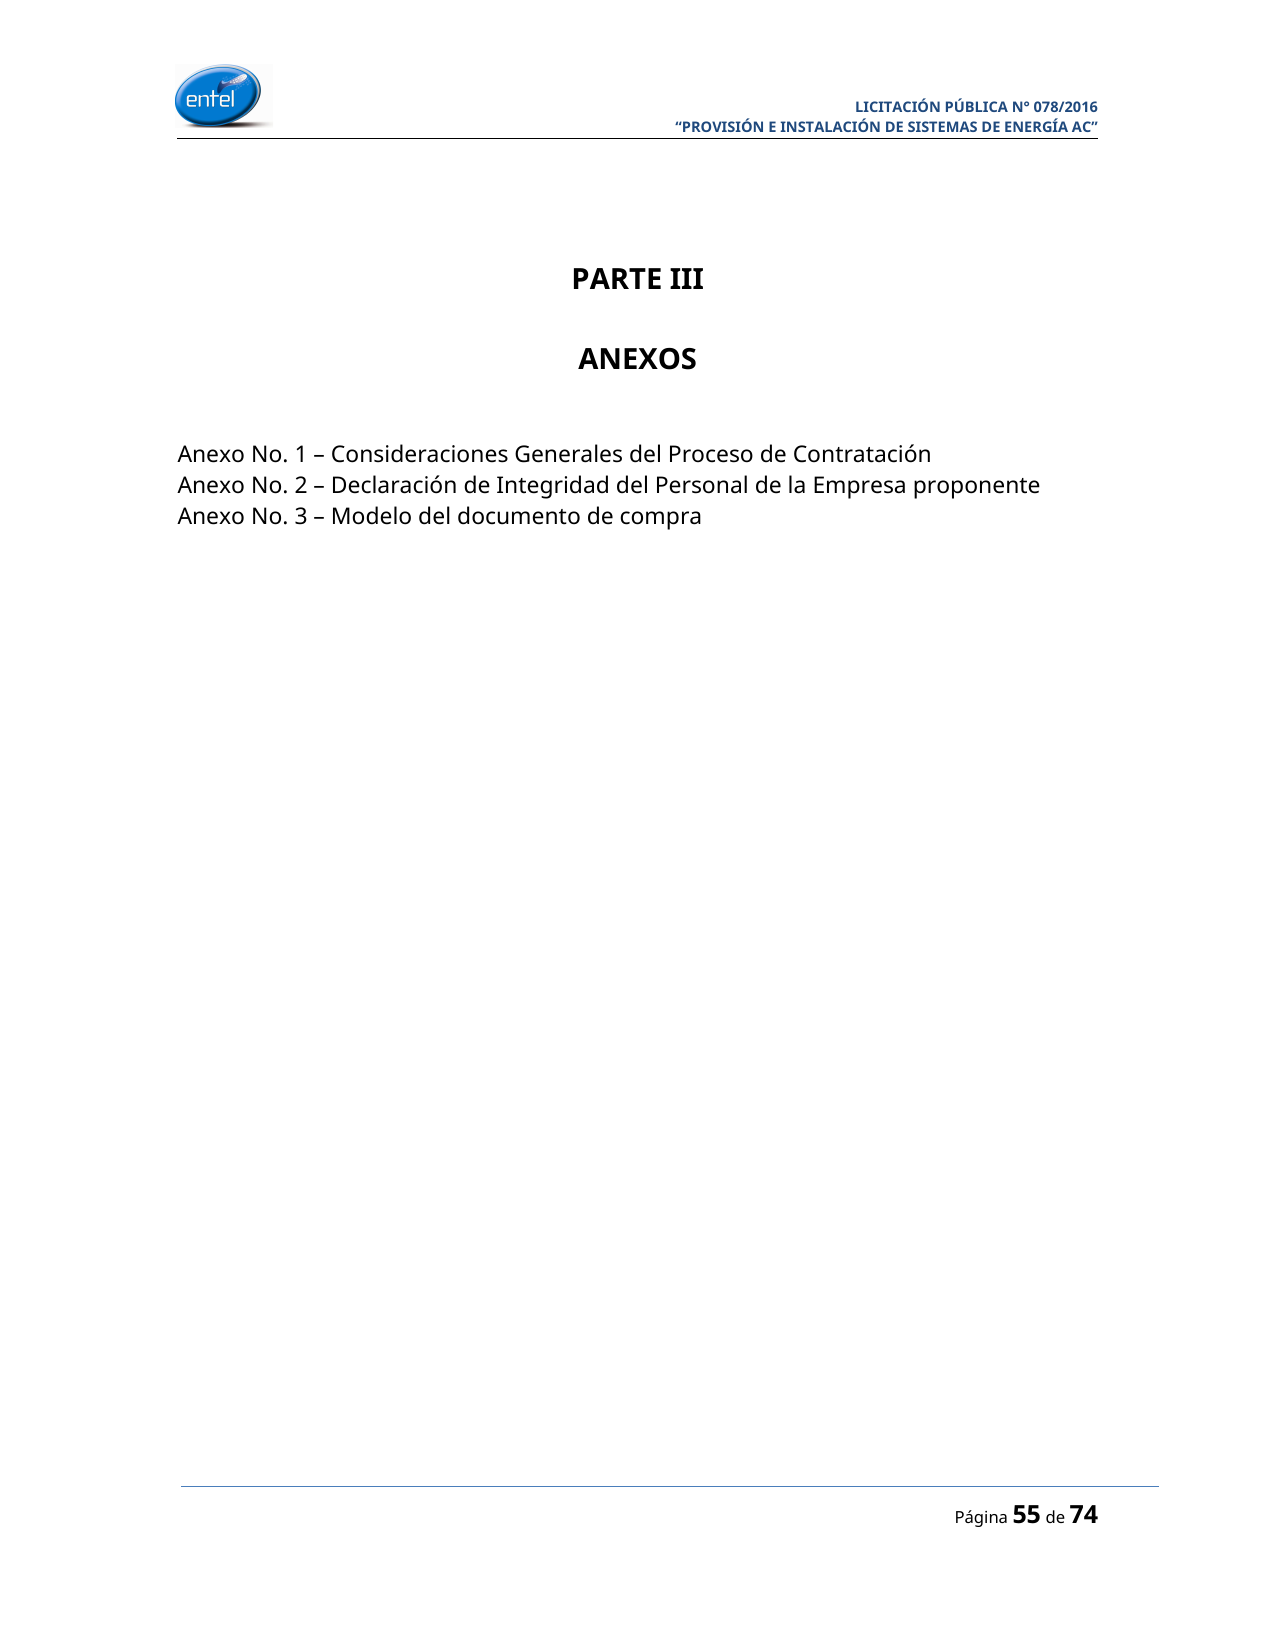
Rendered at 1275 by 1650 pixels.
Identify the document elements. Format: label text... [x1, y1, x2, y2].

picture [174, 64, 274, 128]
text ANEXOS [177, 338, 1098, 378]
text Anexo No. 3 – Modelo del documento de compra [177, 500, 1098, 531]
subtitle PARTE III [177, 258, 1098, 298]
text Anexo No. 2 – Declaración de Integridad del Personal de la Empresa proponente [177, 469, 1098, 500]
text Anexo No. 1 – Consideraciones Generales del Proceso de Contratación [177, 437, 1098, 469]
